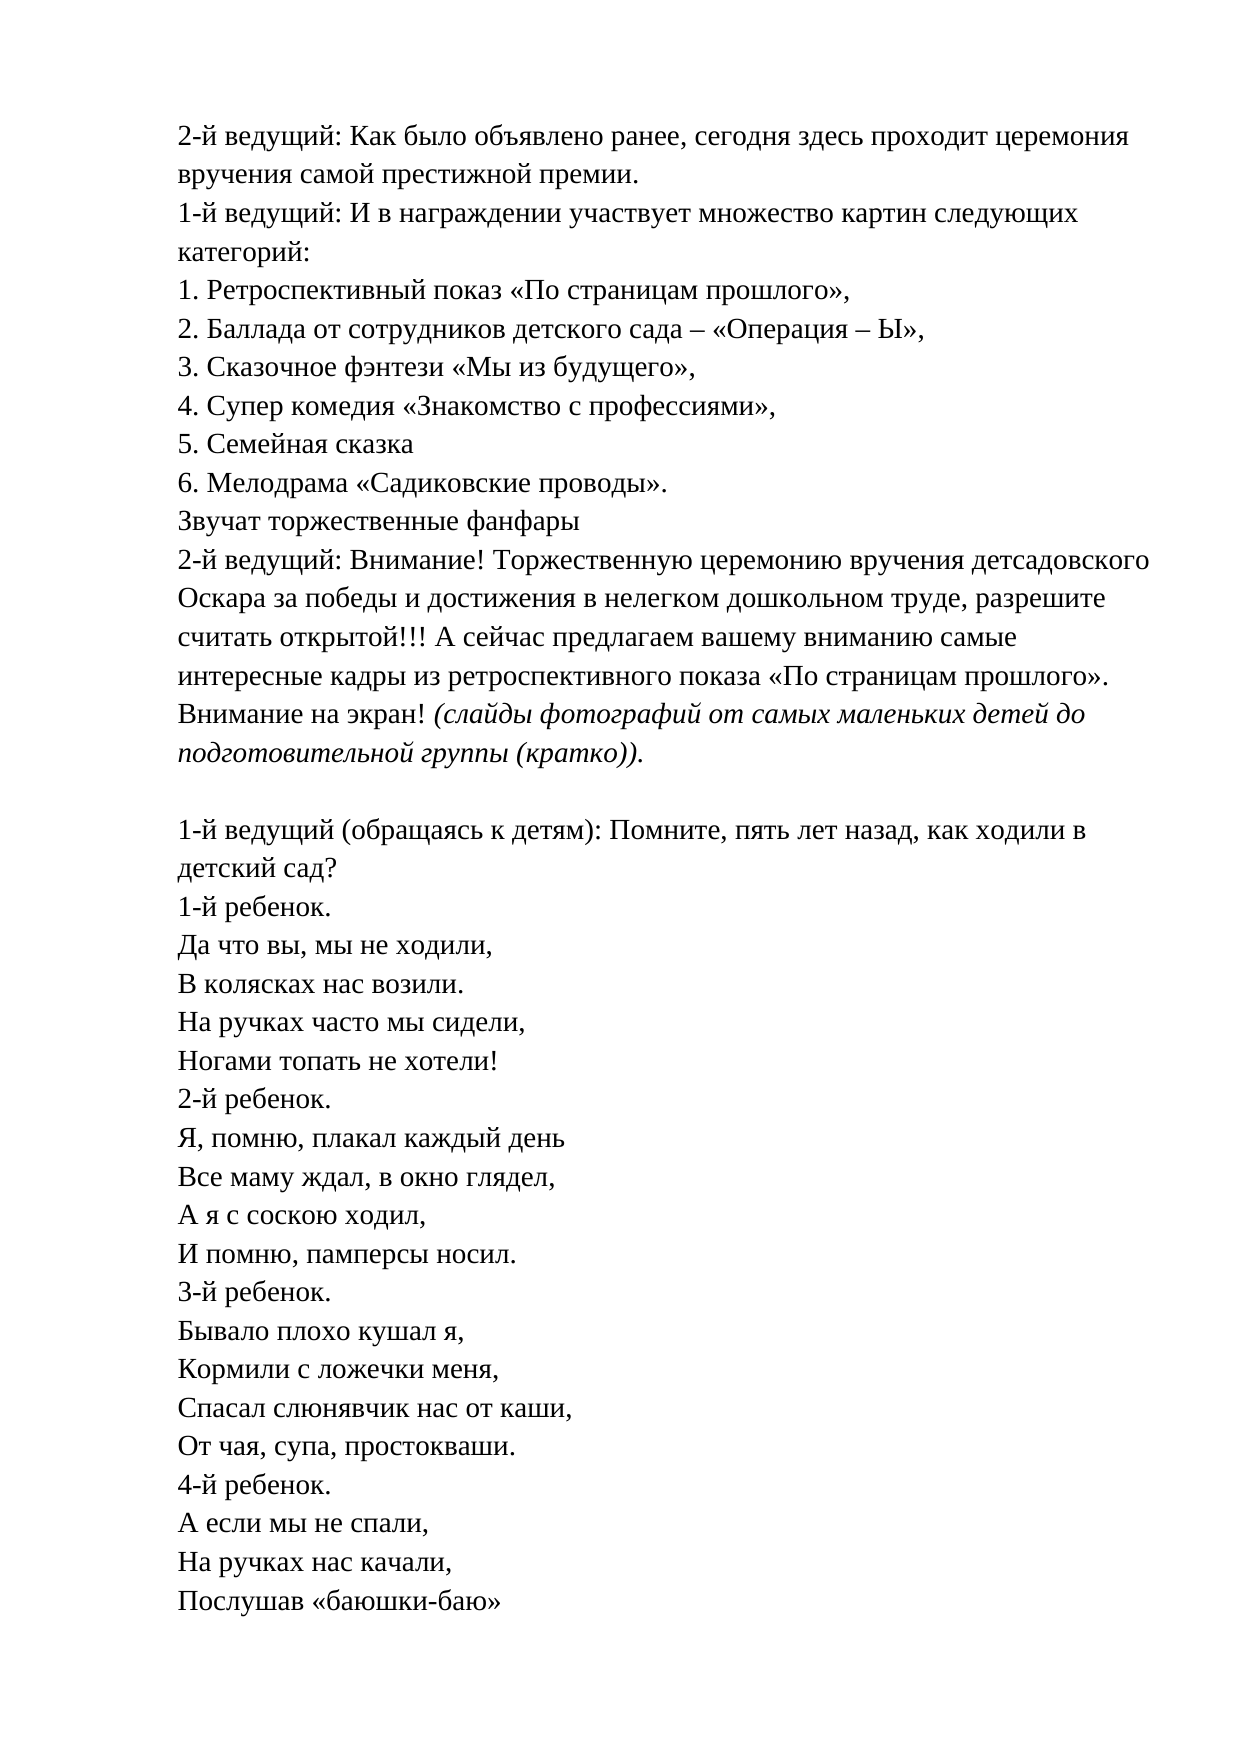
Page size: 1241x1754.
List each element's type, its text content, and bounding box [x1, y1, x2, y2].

text 2-й ведущий: Как было объявлено ранее, сегодня здесь проходит церемония вручения самой престижной премии. [177, 118, 1152, 190]
text А если мы не спали, [177, 1506, 1152, 1539]
text 5. Семейная сказка [177, 426, 1152, 460]
text От чая, супа, простокваши. [177, 1428, 1152, 1462]
text 1-й ведущий: И в награждении участвует множество картин следующих категорий: [177, 195, 1152, 267]
text Послушав «баюшки-баю» [177, 1583, 1152, 1616]
text Я, помню, плакал каждый день [177, 1120, 1152, 1154]
text Кормили с ложечки меня, [177, 1351, 1152, 1385]
text Бывало плохо кушал я, [177, 1313, 1152, 1346]
text 1-й ребенок. [177, 889, 1152, 922]
text 4. Супер комедия «Знакомство с профессиями», [177, 388, 1152, 421]
text 1-й ведущий (обращаясь к детям): Помните, пять лет назад, как ходили в детский сад? [177, 812, 1152, 884]
text На ручках часто мы сидели, [177, 1004, 1152, 1038]
text Ногами топать не хотели! [177, 1043, 1152, 1077]
text Да что вы, мы не ходили, [177, 927, 1152, 961]
text На ручках нас качали, [177, 1544, 1152, 1578]
text Спасал слюнявчик нас от каши, [177, 1390, 1152, 1423]
text 4-й ребенок. [177, 1467, 1152, 1501]
text 2-й ведущий: Внимание! Торжественную церемонию вручения детсадовского Оскара за победы и достижения в нелегком дошкольном труде, разрешите считать открытой!!! А сейчас предлагаем вашему вниманию самые интересные кадры из ретроспективного показа «По страницам прошлого». Внимание на экран! (слайды фотографий от самых маленьких детей до подготовительной группы (кратко)). [177, 542, 1152, 768]
text 3-й ребенок. [177, 1274, 1152, 1308]
text 3. Сказочное фэнтези «Мы из будущего», [177, 349, 1152, 383]
text В колясках нас возили. [177, 966, 1152, 999]
text И помню, памперсы носил. [177, 1236, 1152, 1269]
text 6. Мелодрама «Садиковские проводы». [177, 465, 1152, 498]
text 2. Баллада от сотрудников детского сада – «Операция – Ы», [177, 311, 1152, 344]
text Звучат торжественные фанфары [177, 503, 1152, 537]
text А я с соскою ходил, [177, 1197, 1152, 1231]
text Все маму ждал, в окно глядел, [177, 1159, 1152, 1192]
text 2-й ребенок. [177, 1082, 1152, 1115]
text 1. Ретроспективный показ «По страницам прошлого», [177, 272, 1152, 306]
